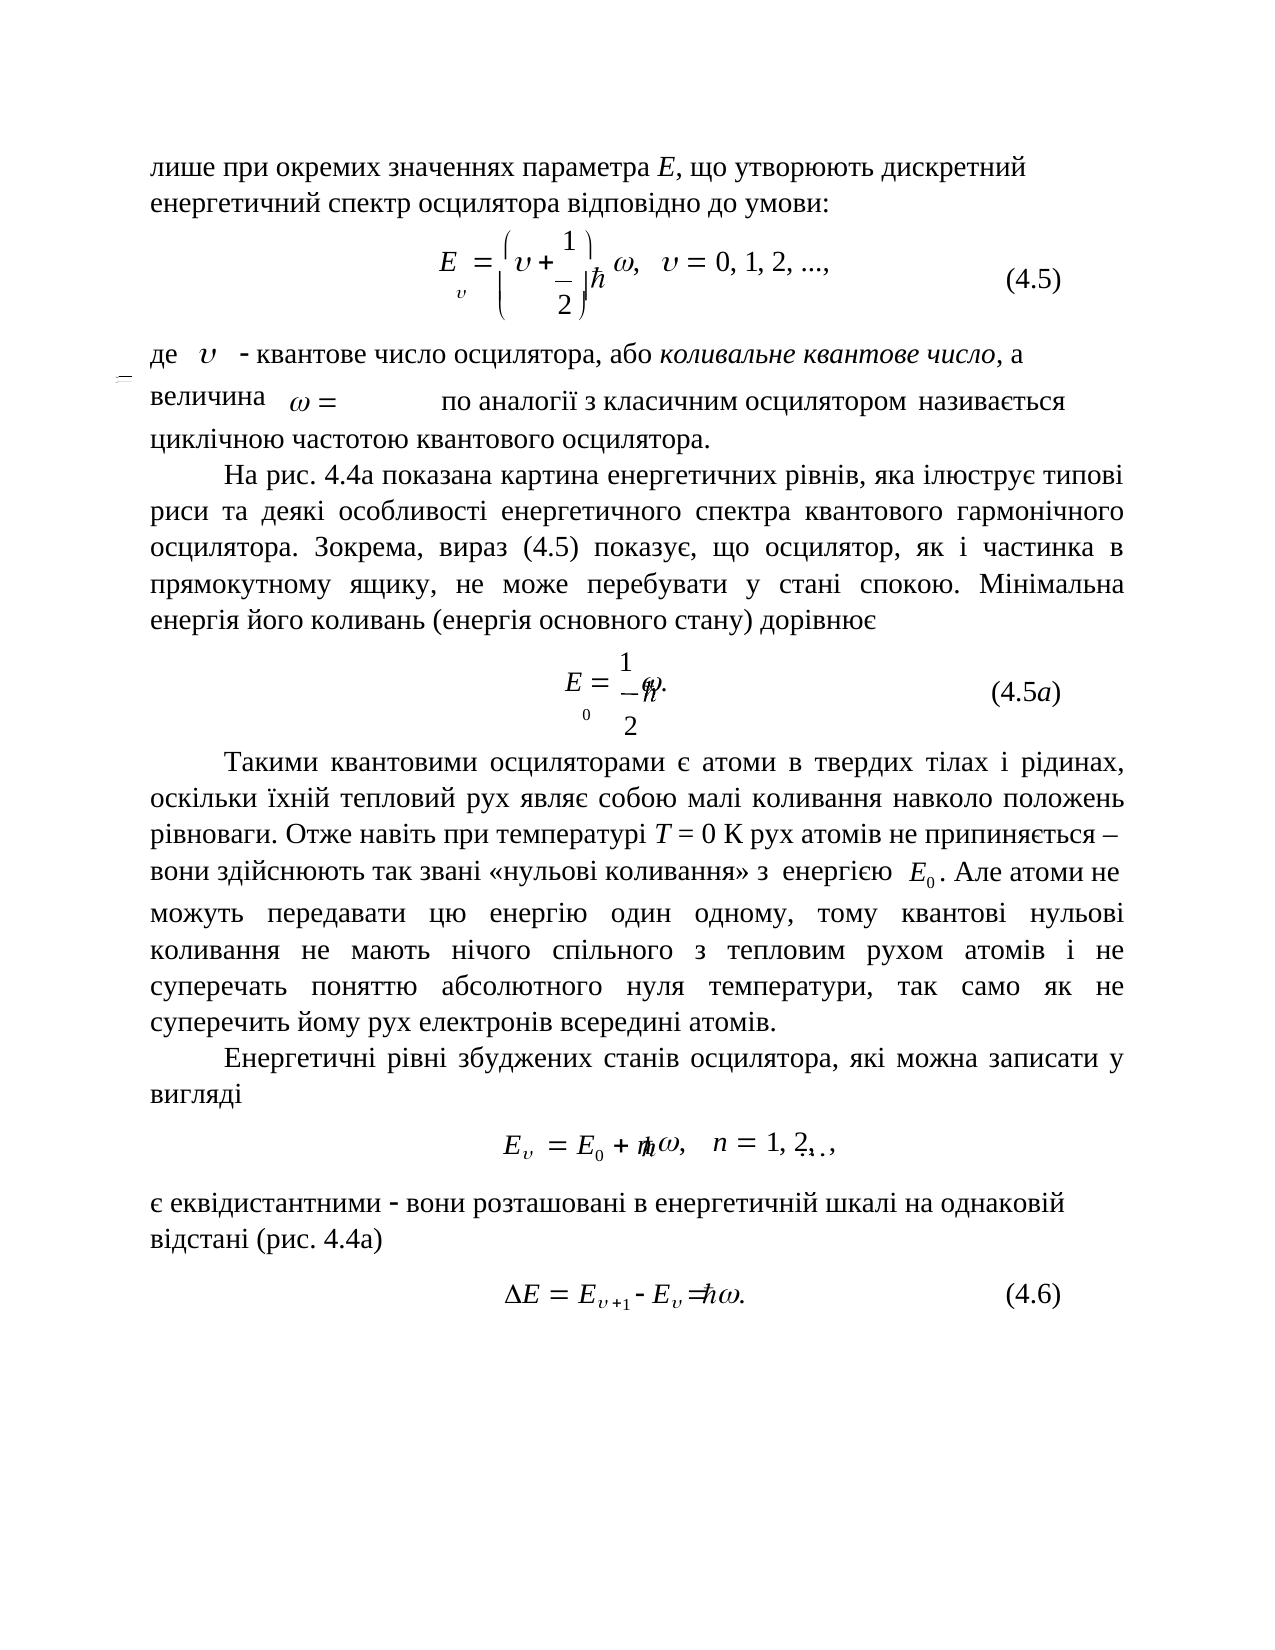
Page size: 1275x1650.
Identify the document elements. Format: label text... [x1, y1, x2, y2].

text E  E0  n [172, 1128, 983, 1165]
table_header E    1  ,   0, 1, 2, ...,   2    [418, 242, 908, 322]
table_header E  E 1  E  . [483, 1270, 877, 1313]
text E0 . Але атоми не [909, 854, 1231, 892]
text   по аналогії з класичним осцилятором називається [288, 383, 1231, 418]
text вони здійснюють так звані «нульові коливання» з енергією [150, 853, 895, 887]
table_header (4.5а) [840, 657, 1097, 730]
text можуть передавати цю енергію один одному, тому квантові нульові коливання не мають нічого спільного з тепловим рухом атомів і не суперечать поняттю абсолютного нуля температури, так само як не суперечить йому рух електронів всередині атомів. [150, 896, 1125, 1038]
text величина [150, 378, 266, 411]
text є еквідистантними  вони розташовані в енергетичній шкалі на однаковій відстані (рис. 4.4а) [150, 1185, 1077, 1254]
table_header (4.5) [909, 242, 1097, 322]
picture [641, 1129, 842, 1169]
table_header E  1 . 0 2 [544, 657, 839, 730]
text лише при окремих значеннях параметра Е, що утворюють дискретний енергетичний спектр осцилятора відповідно до умови: [150, 149, 1077, 219]
text циклічною частотою квантового осцилятора. [150, 421, 1231, 454]
text Енергетичні рівні збуджених станів осцилятора, які можна записати у вигляді [150, 1040, 1125, 1110]
text На рис. 4.4а показана картина енергетичних рівнів, яка ілюструє типові риси та деякі особливості енергетичного спектра квантового гармонічного осцилятора. Зокрема, вираз (4.5) показує, що осцилятор, як і частинка в прямокутному ящику, не може перебувати у стані спокою. Мінімальна енергія його коливань (енергія основного стану) дорівнює [150, 457, 1125, 635]
text де   квантове число осцилятора, або коливальне квантове число, а [150, 336, 1231, 370]
table_header (4.6) [877, 1270, 1097, 1313]
text Такими квантовими осциляторами є атоми в твердих тілах і рідинах, оскільки їхній тепловий рух являє собою малі коливання навколо положень рівноваги. Отже навіть при температурі Т = 0 К рух атомів не припиняється – [150, 744, 1126, 850]
